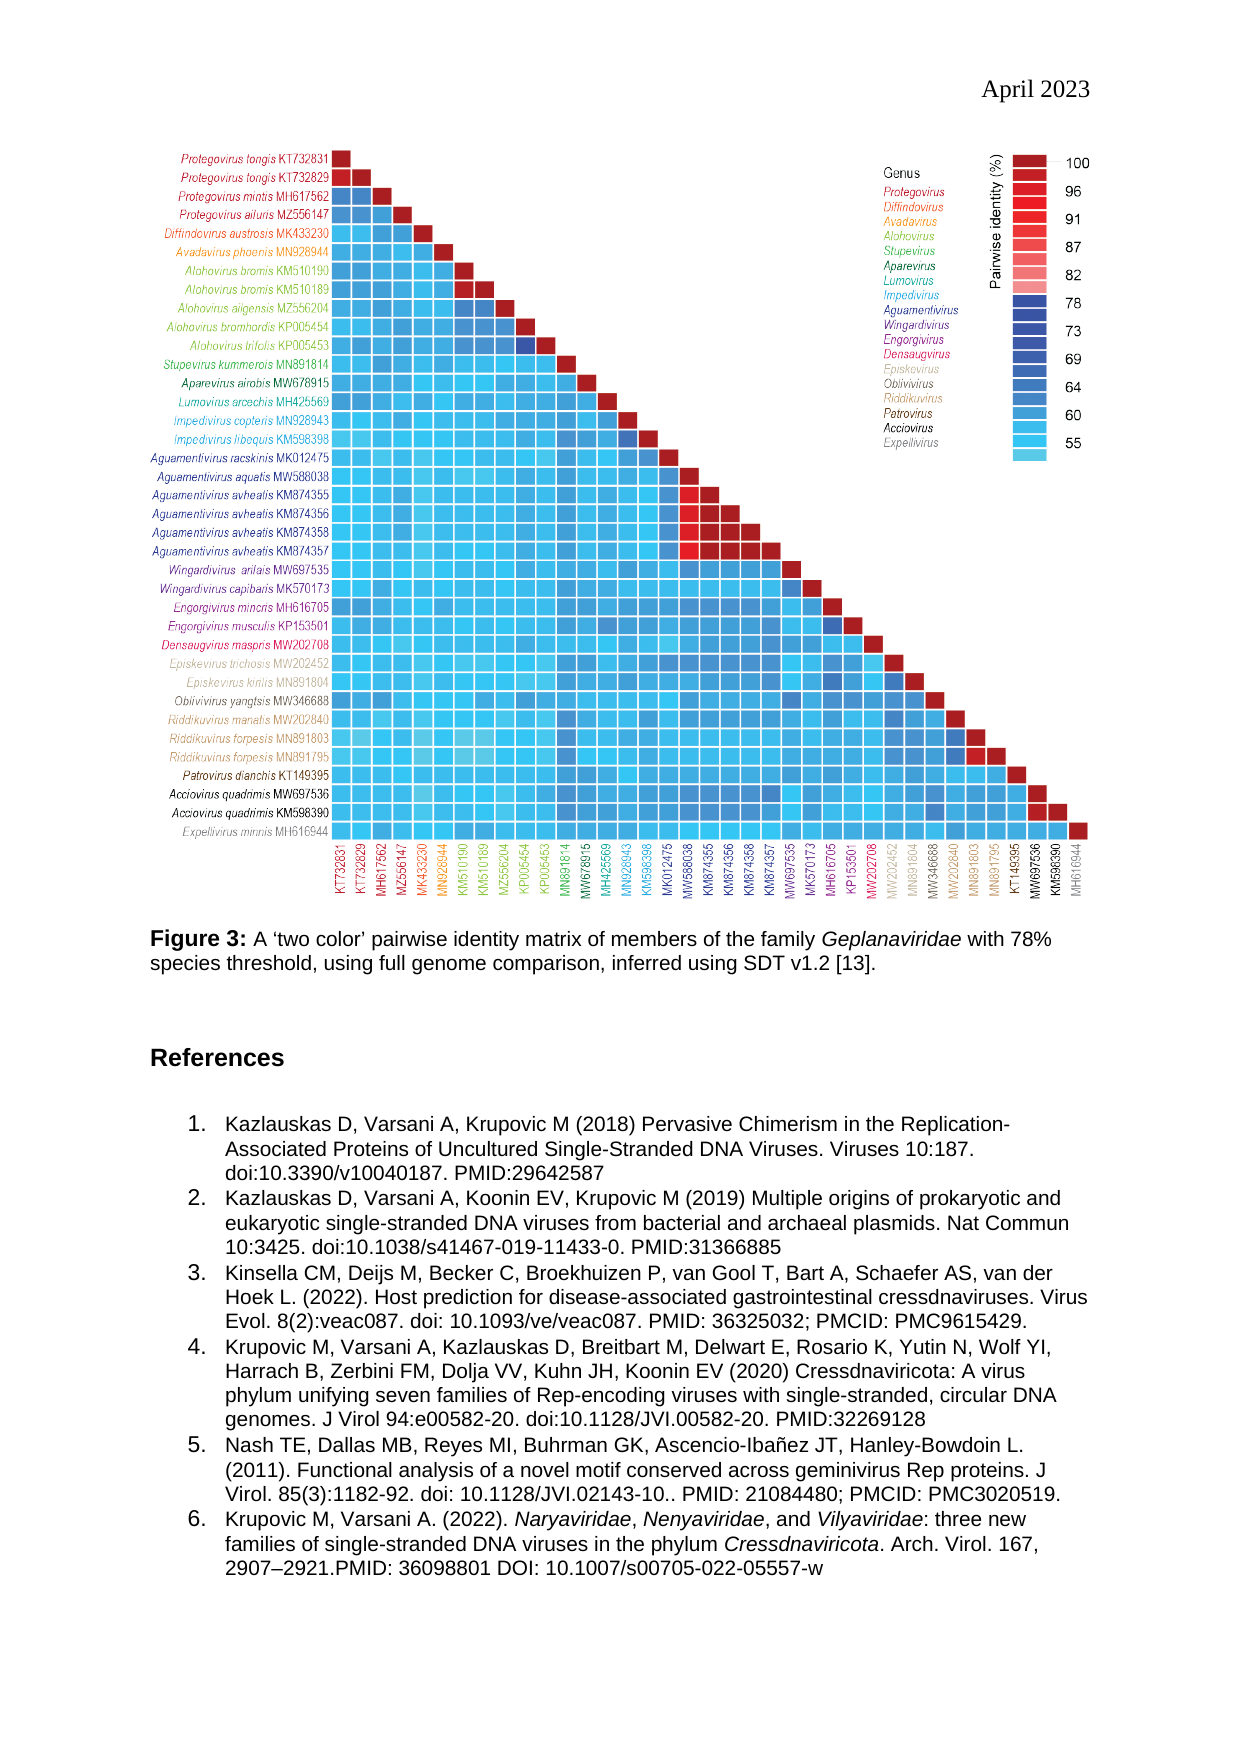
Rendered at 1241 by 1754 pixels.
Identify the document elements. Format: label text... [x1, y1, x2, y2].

list Kazlauskas D, Varsani A, Koonin EV, Krupovic M (2019) Multiple origins of prokaryotic and eukaryotic single-stranded DNA viruses from bacterial and archaeal plasmids. Nat Commun 10:3425. doi:10.1038/s41467-019-11433-0. PMID:31366885 [187, 1184, 1090, 1259]
list Krupovic M, Varsani A, Kazlauskas D, Breitbart M, Delwart E, Rosario K, Yutin N, Wolf YI, Harrach B, Zerbini FM, Dolja VV, Kuhn JH, Koonin EV (2020) Cressdnaviricota: A virus phylum unifying seven families of Rep-encoding viruses with single-stranded, circular DNA genomes. J Virol 94:e00582-20. doi:10.1128/JVI.00582-20. PMID:32269128 [187, 1333, 1090, 1431]
list Nash TE, Dallas MB, Reyes MI, Buhrman GK, Ascencio-Ibañez JT, Hanley-Bowdoin L. (2011). Functional analysis of a novel motif conserved across geminivirus Rep proteins. J Virol. 85(3):1182-92. doi: 10.1128/JVI.02143-10.. PMID: 21084480; PMCID: PMC3020519. [187, 1431, 1090, 1505]
list Krupovic M, Varsani A. (2022). Naryaviridae, Nenyaviridae, and Vilyaviridae: three new families of single-stranded DNA viruses in the phylum Cressdnaviricota. Arch. Virol. 167, 2907–2921.PMID: 36098801 DOI: 10.1007/s00705-022-05557-w [187, 1505, 1090, 1580]
list Kinsella CM, Deijs M, Becker C, Broekhuizen P, van Gool T, Bart A, Schaefer AS, van der Hoek L. (2022). Host prediction for disease-associated gastrointestinal cressdnaviruses. Virus Evol. 8(2):veac087. doi: 10.1093/ve/veac087. PMID: 36325032; PMCID: PMC9615429. [187, 1259, 1090, 1333]
text References [150, 1042, 1090, 1071]
picture [150, 150, 1090, 899]
text Figure 3: A ‘two color’ pairwise identity matrix of members of the family Geplanaviridae with 78% species threshold, using full genome comparison, inferred using SDT v1.2 [13]. [150, 924, 1090, 975]
list Kazlauskas D, Varsani A, Krupovic M (2018) Pervasive Chimerism in the Replication-Associated Proteins of Uncultured Single-Stranded DNA Viruses. Viruses 10:187. doi:10.3390/v10040187. PMID:29642587 [187, 1110, 1090, 1184]
